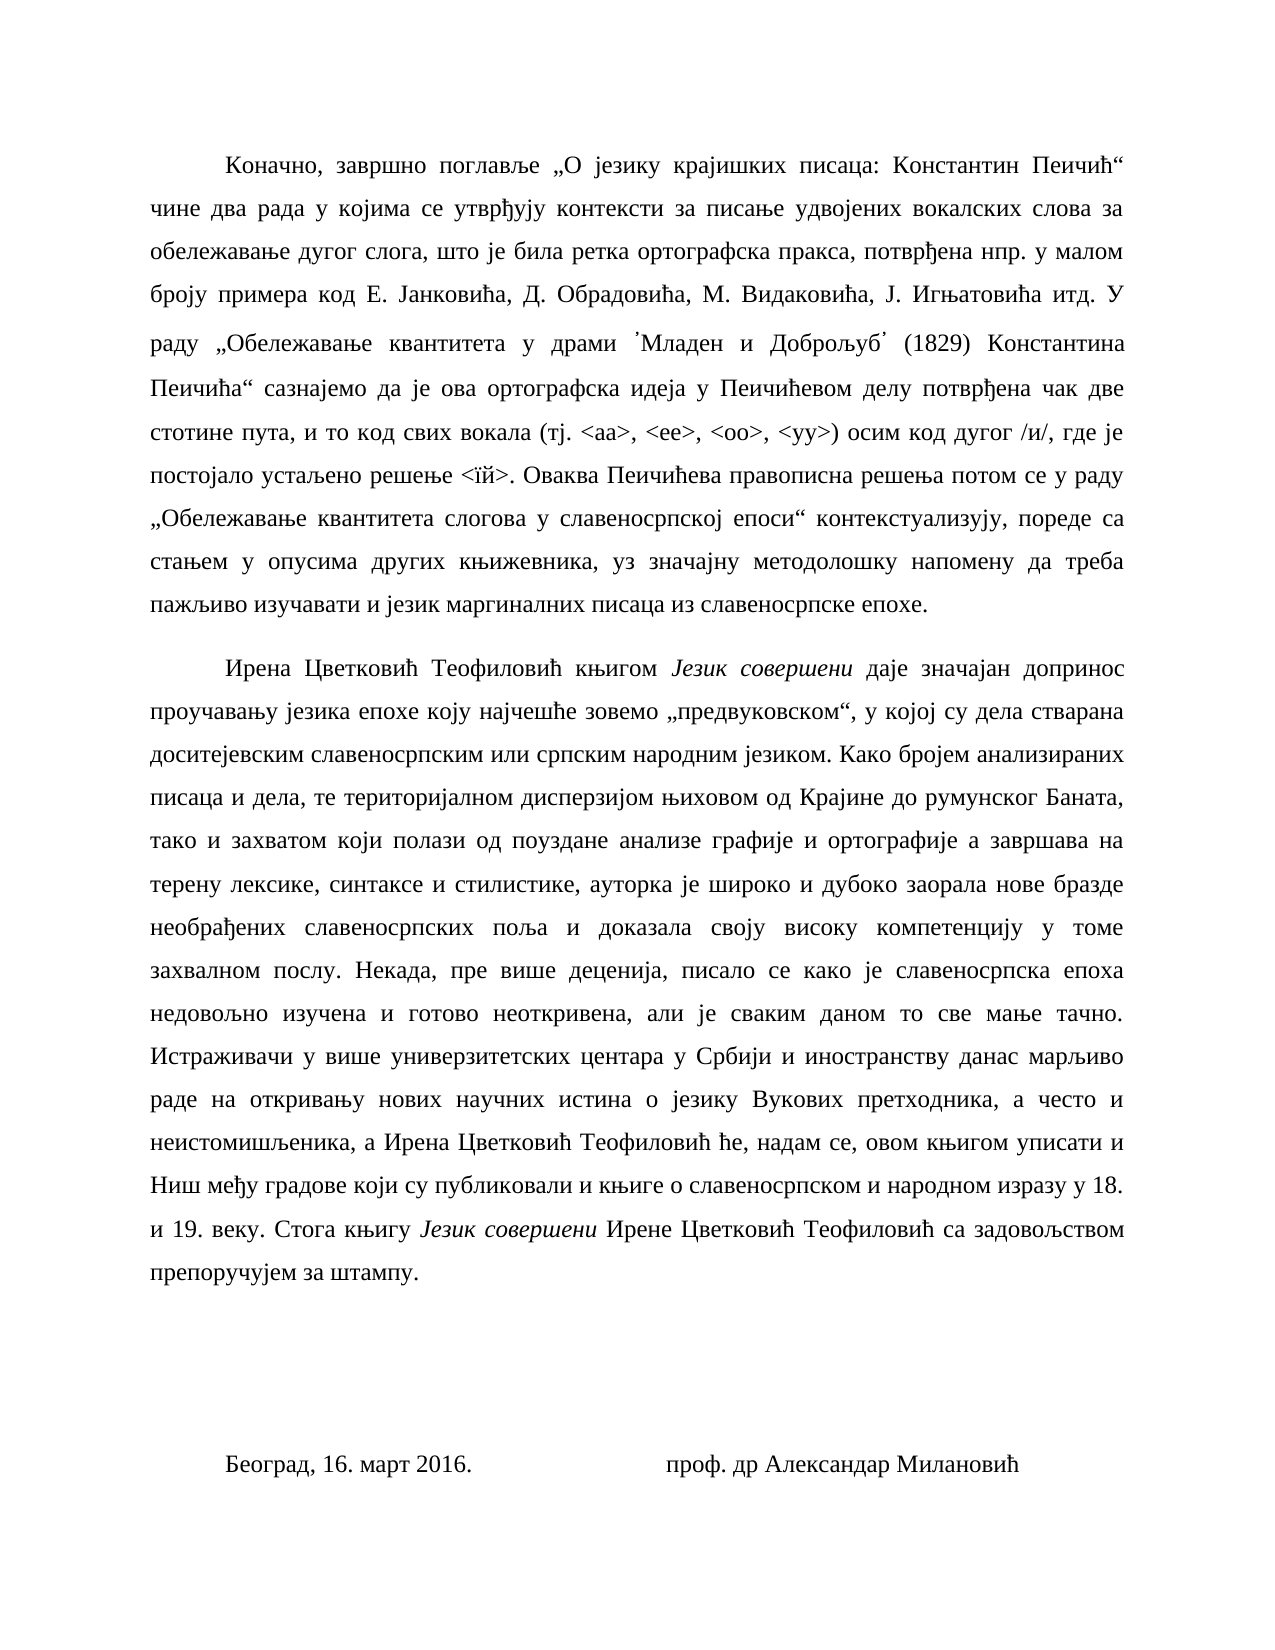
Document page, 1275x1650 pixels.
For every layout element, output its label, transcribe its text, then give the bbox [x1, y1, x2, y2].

text Ирена Цветковић Теофиловић књигом Језик совершени даје значајан допринос проучавању језика епохе коју најчешће зовемо „предвуковском“, у којој су дела стварана доситејевским славеносрпским или српским народним језиком. Како бројем анализираних писаца и дела, те територијалном дисперзијом њиховом од Крајине до румунског Баната, тако и захватом који полази од поуздане анализе графије и ортографије а завршава на терену лексике, синтаксе и стилистике, ауторка је широко и дубоко заорала нове бразде необрађених славеносрпских поља и доказала своју високу компетенцију у томе захвалном послу. Некада, пре више деценија, писало се како је славеносрпска епоха недовољно изучена и готово неоткривена, али је сваким даном то све мање тачно. Истраживачи у више универзитетских центара у Србији и иностранству данас марљиво раде на откривању нових научних истина о језику Вукових претходника, а често и неистомишљеника, а Ирена Цветковић Теофиловић ће, надам се, овом књигом уписати и Ниш међу градове који су публиковали и књиге о славеносрпском и народном изразу у 18. и 19. веку. Стога књигу Језик совершени Ирене Цветковић Теофиловић са задовољством препоручујем за штампу. [150, 653, 1125, 1286]
text Београд, 16. март 2016. проф. др Александар Милановић [150, 1449, 1125, 1477]
text Коначно, завршно поглавље „О језику крајишких писаца: Константин Пеичић“ чине два рада у којима се утврђују контексти за писање удвојених вокалских слова за обележавање дугог слога, што је била ретка ортографска пракса, потврђена нпр. у малом броју примера код Е. Јанковића, Д. Обрадовића, М. Видаковића, Ј. Игњатовића итд. У раду „Обележавање квантитета у драми ᾿Младен и Доброљуб᾿ (1829) Константина Пеичића“ сазнајемо да је ова ортографска идеја у Пеичићевом делу потврђена чак две стотине пута, и то код свих вокала (тј. <аа>, <ее>, <оо>, <уу>) осим код дугог /и/, где је постојало устаљено решење <їй>. Оваква Пеичићева правописна решења потом се у раду „Обележавање квантитета слогова у славеносрпској епоси“ контекстуализују, пореде са стањем у опусима других књижевника, уз значајну методолошку напомену да треба пажљиво изучавати и језик маргиналних писаца из славеносрпске епохе. [150, 150, 1125, 618]
